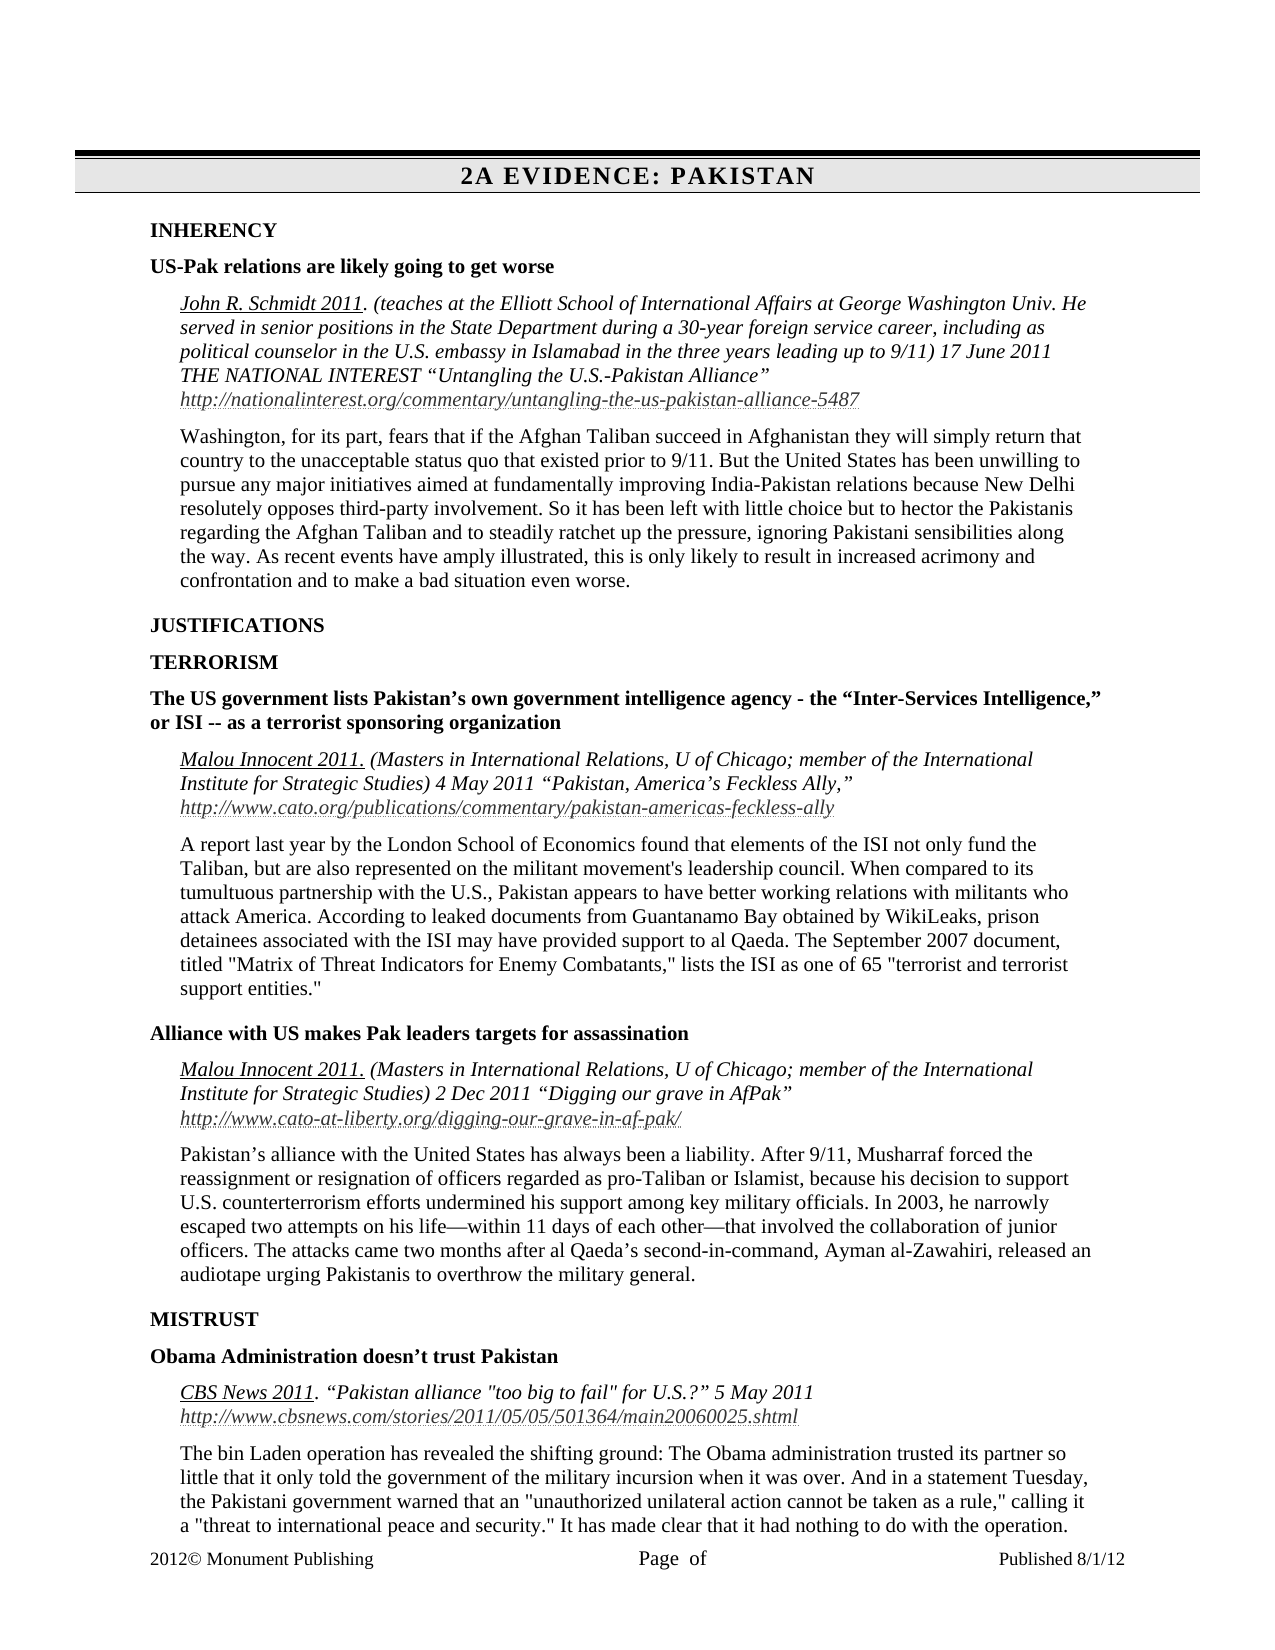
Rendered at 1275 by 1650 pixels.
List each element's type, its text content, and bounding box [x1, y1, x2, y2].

text Malou Innocent 2011. (Masters in International Relations, U of Chicago; member of the International Institute for Strategic Studies) 2 Dec 2011 “Digging our grave in AfPak” http://www.cato-at-liberty.org/digging-our-grave-in-af-pak/ [180, 1057, 1095, 1129]
text US-Pak relations are likely going to get worse [150, 254, 1125, 278]
text MISTRUST [150, 1307, 1125, 1331]
text Malou Innocent 2011. (Masters in International Relations, U of Chicago; member of the International Institute for Strategic Studies) 4 May 2011 “Pakistan, America’s Feckless Ally,” http://www.cato.org/publications/commentary/pakistan-americas-feckless-ally [180, 747, 1095, 819]
text Pakistan’s alliance with the United States has always been a liability. After 9/11, Musharraf forced the reassignment or resignation of officers regarded as pro-Taliban or Islamist, because his decision to support U.S. counterterrorism efforts undermined his support among key military officials. In 2003, he narrowly escaped two attempts on his life—within 11 days of each other—that involved the collaboration of junior officers. The attacks came two months after al Qaeda’s second-in-command, Ayman al-Zawahiri, released an audiotape urging Pakistanis to overthrow the military general. [180, 1142, 1095, 1286]
text John R. Schmidt 2011. (teaches at the Elliott School of International Affairs at George Washington Univ. He served in senior positions in the State Department during a 30-year foreign service career, including as political counselor in the U.S. embassy in Islamabad in the three years leading up to 9/11) 17 June 2011 THE NATIONAL INTEREST “Untangling the U.S.-Pakistan Alliance” http://nationalinterest.org/commentary/untangling-the-us-pakistan-alliance-5487 [180, 291, 1095, 411]
text The bin Laden operation has revealed the shifting ground: The Obama administration trusted its partner so little that it only told the government of the military incursion when it was over. And in a statement Tuesday, the Pakistani government warned that an "unauthorized unilateral action cannot be taken as a rule," calling it a "threat to international peace and security." It has made clear that it had nothing to do with the operation. [180, 1441, 1095, 1537]
text Obama Administration doesn’t trust Pakistan [150, 1344, 1125, 1368]
text JUSTIFICATIONS [150, 613, 1125, 637]
text TERRORISM [150, 649, 1125, 674]
text Washington, for its part, fears that if the Afghan Taliban succeed in Afghanistan they will simply return that country to the unacceptable status quo that existed prior to 9/11. But the United States has been unwilling to pursue any major initiatives aimed at fundamentally improving India-Pakistan relations because New Delhi resolutely opposes third-party involvement. So it has been left with little choice but to hector the Pakistanis regarding the Afghan Taliban and to steadily ratchet up the pressure, ignoring Pakistani sensibilities along the way. As recent events have amply illustrated, this is only likely to result in increased acrimony and confrontation and to make a bad situation even worse. [180, 424, 1095, 592]
text Alliance with US makes Pak leaders targets for assassination [150, 1021, 1125, 1045]
text CBS News 2011. “Pakistan alliance "too big to fail" for U.S.?” 5 May 2011 http://www.cbsnews.com/stories/2011/05/05/501364/main20060025.shtml [180, 1380, 1095, 1428]
text A report last year by the London School of Economics found that elements of the ISI not only fund the Taliban, but are also represented on the militant movement's leadership council. When compared to its tumultuous partnership with the U.S., Pakistan appears to have better working relations with militants who attack America. According to leaked documents from Guantanamo Bay obtained by WikiLeaks, prison detainees associated with the ISI may have provided support to al Qaeda. The September 2007 document, titled "Matrix of Threat Indicators for Enemy Combatants," lists the ISI as one of 65 "terrorist and terrorist support entities." [180, 831, 1095, 1000]
text The US government lists Pakistan’s own government intelligence agency - the “Inter-Services Intelligence,” or ISI -- as a terrorist sponsoring organization [150, 686, 1125, 734]
text INHERENCY [150, 218, 1125, 242]
subtitle 2A EVIDENCE: PAKISTAN [75, 159, 1200, 192]
